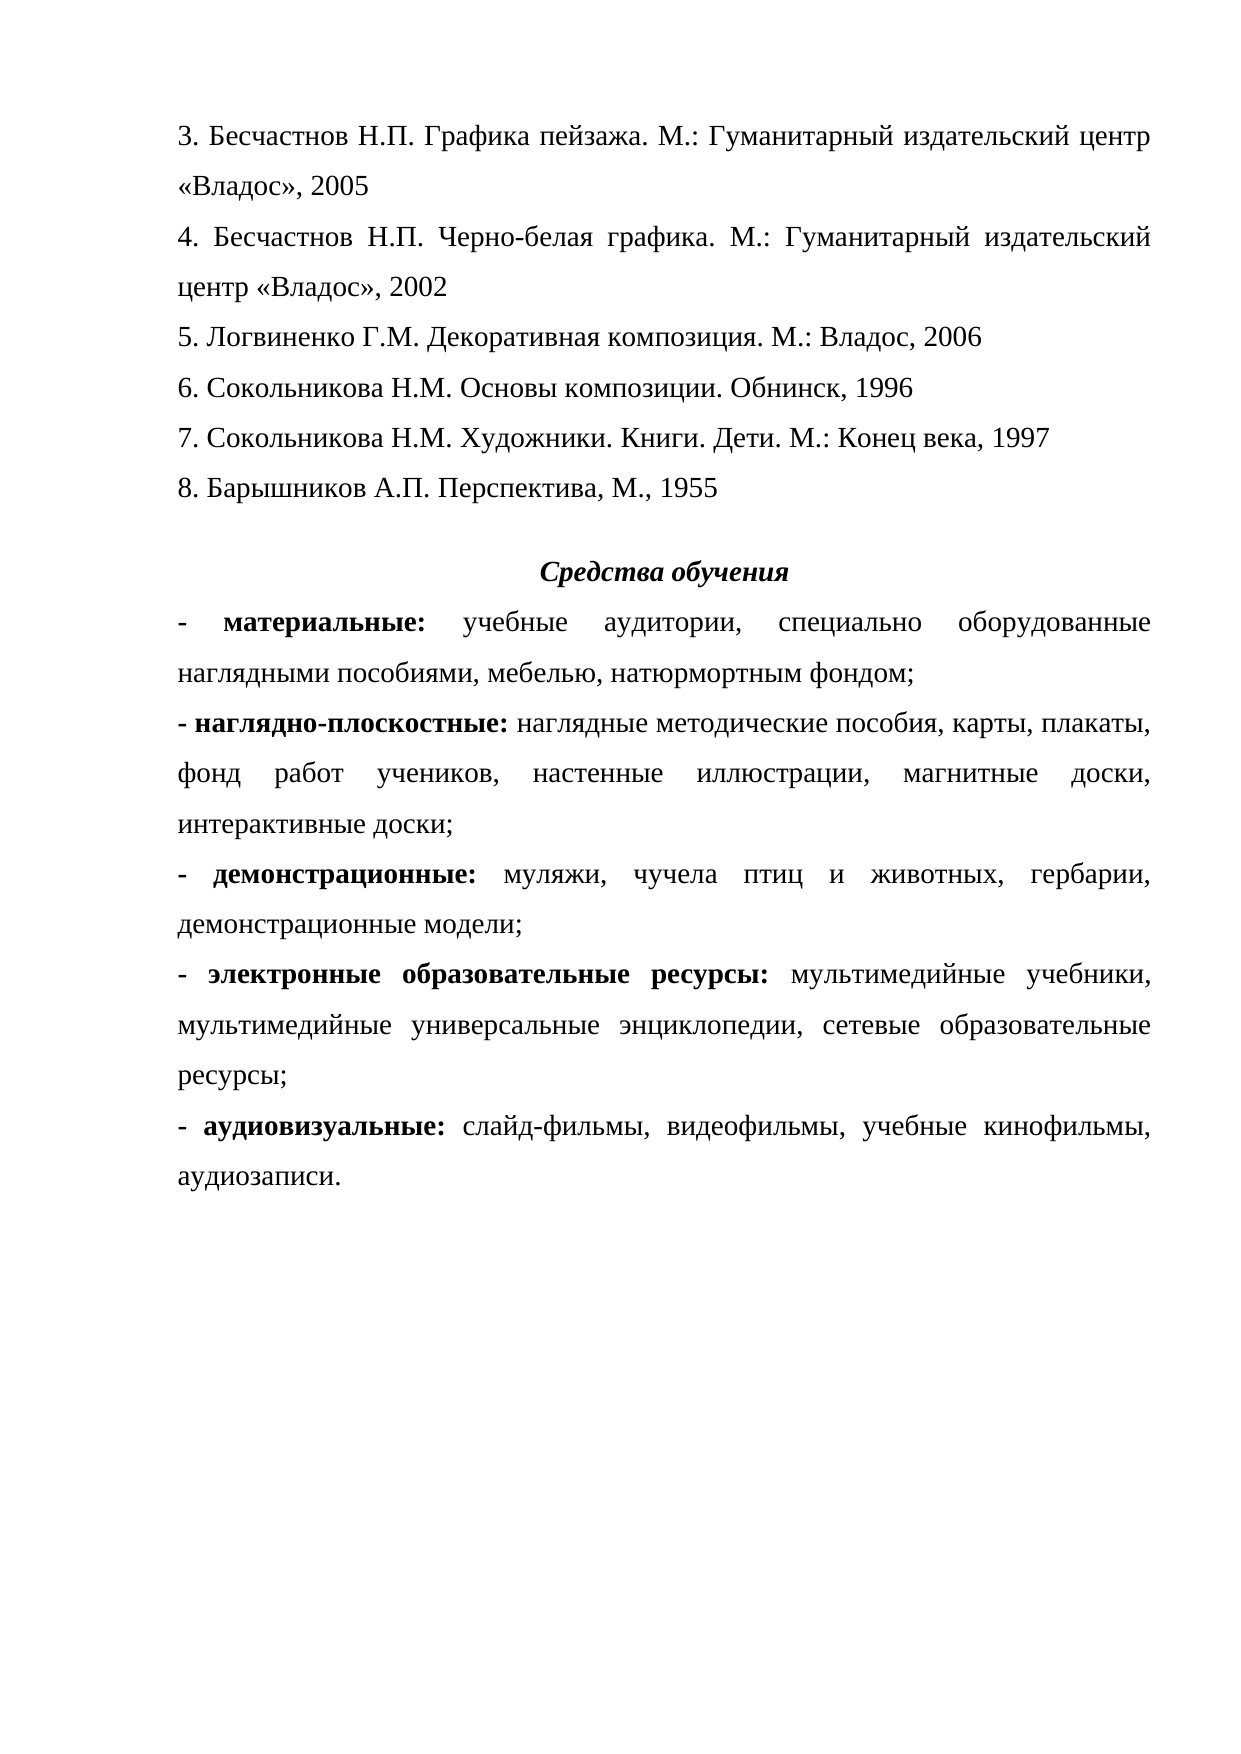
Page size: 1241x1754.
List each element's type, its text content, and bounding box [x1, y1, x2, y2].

text 8. Барышников А.П. Перспектива, М., 1955 [177, 470, 1152, 504]
text - наглядно-плоскостные: наглядные методические пособия, карты, плакаты, фонд работ учеников, настенные иллюстрации, магнитные доски, интерактивные доски; [177, 705, 1152, 839]
text 3. Бесчастнов Н.П. Графика пейзажа. М.: Гуманитарный издательский центр «Владос», 2005 [177, 118, 1152, 202]
text - демонстрационные: муляжи, чучела птиц и животных, гербарии, демонстрационные модели; [177, 856, 1152, 940]
text Средства обучения [177, 554, 1152, 588]
text 6. Сокольникова Н.М. Основы композиции. Обнинск, 1996 [177, 370, 1152, 403]
text - аудиовизуальные: слайд-фильмы, видеофильмы, учебные кинофильмы, аудиозаписи. [177, 1108, 1152, 1191]
text - электронные образовательные ресурсы: мультимедийные учебники, мультимедийные универсальные энциклопедии, сетевые образовательные ресурсы; [177, 957, 1152, 1091]
text 5. Логвиненко Г.М. Декоративная композиция. М.: Владос, 2006 [177, 319, 1152, 353]
text 4. Бесчастнов Н.П. Черно-белая графика. М.: Гуманитарный издательский центр «Владос», 2002 [177, 219, 1152, 303]
text 7. Сокольникова Н.М. Художники. Книги. Дети. М.: Конец века, 1997 [177, 420, 1152, 453]
text - материальные: учебные аудитории, специально оборудованные наглядными пособиями, мебелью, натюрмортным фондом; [177, 604, 1152, 688]
